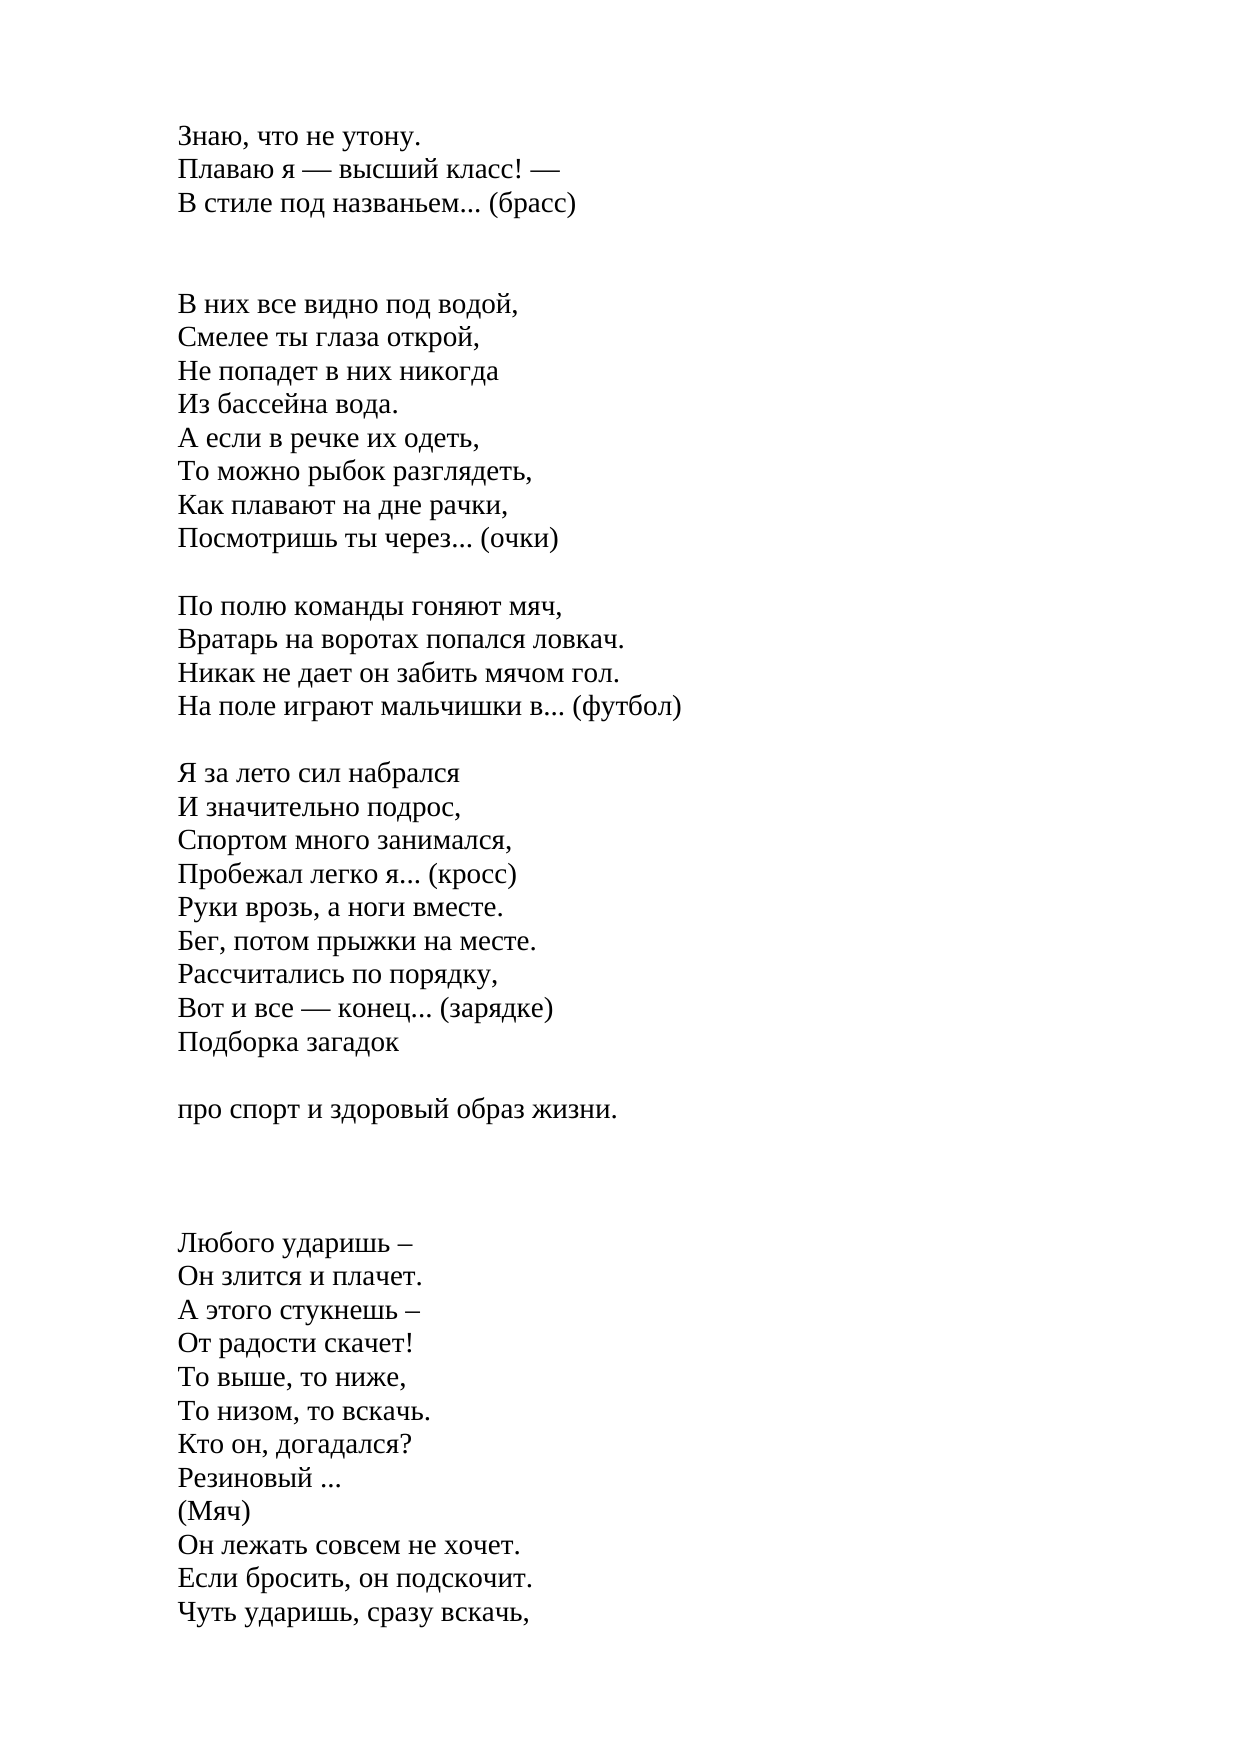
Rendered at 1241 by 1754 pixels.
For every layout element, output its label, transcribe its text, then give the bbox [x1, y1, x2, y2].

text Как плавают на дне рачки, [177, 487, 1152, 521]
text На поле играют мальчишки в... (футбол) [177, 688, 1152, 722]
text И значительно подрос, [177, 789, 1152, 822]
text Бег, потом прыжки на месте. [177, 923, 1152, 957]
text Резиновый ... [177, 1460, 1152, 1493]
text По полю команды гоняют мяч, [177, 588, 1152, 621]
text От радости скачет! [177, 1326, 1152, 1359]
text Рассчитались по порядку, [177, 957, 1152, 990]
text В стиле под названьем... (брасс) [177, 185, 1152, 219]
text Он злится и плачет. [177, 1258, 1152, 1292]
text Подборка загадок про спорт и здоровый образ жизни. Любого ударишь – [177, 1024, 1152, 1258]
text Плаваю я — высший класс! — [177, 152, 1152, 185]
text (Мяч) Он лежать совсем не хочет. [177, 1493, 1152, 1560]
text Никак не дает он забить мячом гол. [177, 655, 1152, 688]
text То выше, то ниже, [177, 1359, 1152, 1393]
text Из бассейна вода. [177, 386, 1152, 420]
text Чуть ударишь, сразу вскачь, [177, 1594, 1152, 1627]
text Не попадет в них никогда [177, 353, 1152, 386]
text Знаю, что не утону. [177, 118, 1152, 152]
text Посмотришь ты через... (очки) [177, 521, 1152, 554]
text Вратарь на воротах попался ловкач. [177, 621, 1152, 655]
text Если бросить, он подскочит. [177, 1560, 1152, 1594]
text Я за лето сил набрался [177, 755, 1152, 789]
text А этого стукнешь – [177, 1292, 1152, 1326]
text А если в речке их одеть, [177, 420, 1152, 453]
text Кто он, догадался? [177, 1426, 1152, 1460]
text В них все видно под водой, [177, 286, 1152, 319]
text Пробежал легко я... (кросс) [177, 856, 1152, 889]
text То низом, то вскачь. [177, 1393, 1152, 1426]
text Спортом много занимался, [177, 822, 1152, 856]
text То можно рыбок разглядеть, [177, 453, 1152, 487]
text Смелее ты глаза открой, [177, 319, 1152, 353]
text Вот и все — конец... (зарядке) [177, 990, 1152, 1024]
text Руки врозь, а ноги вместе. [177, 889, 1152, 923]
